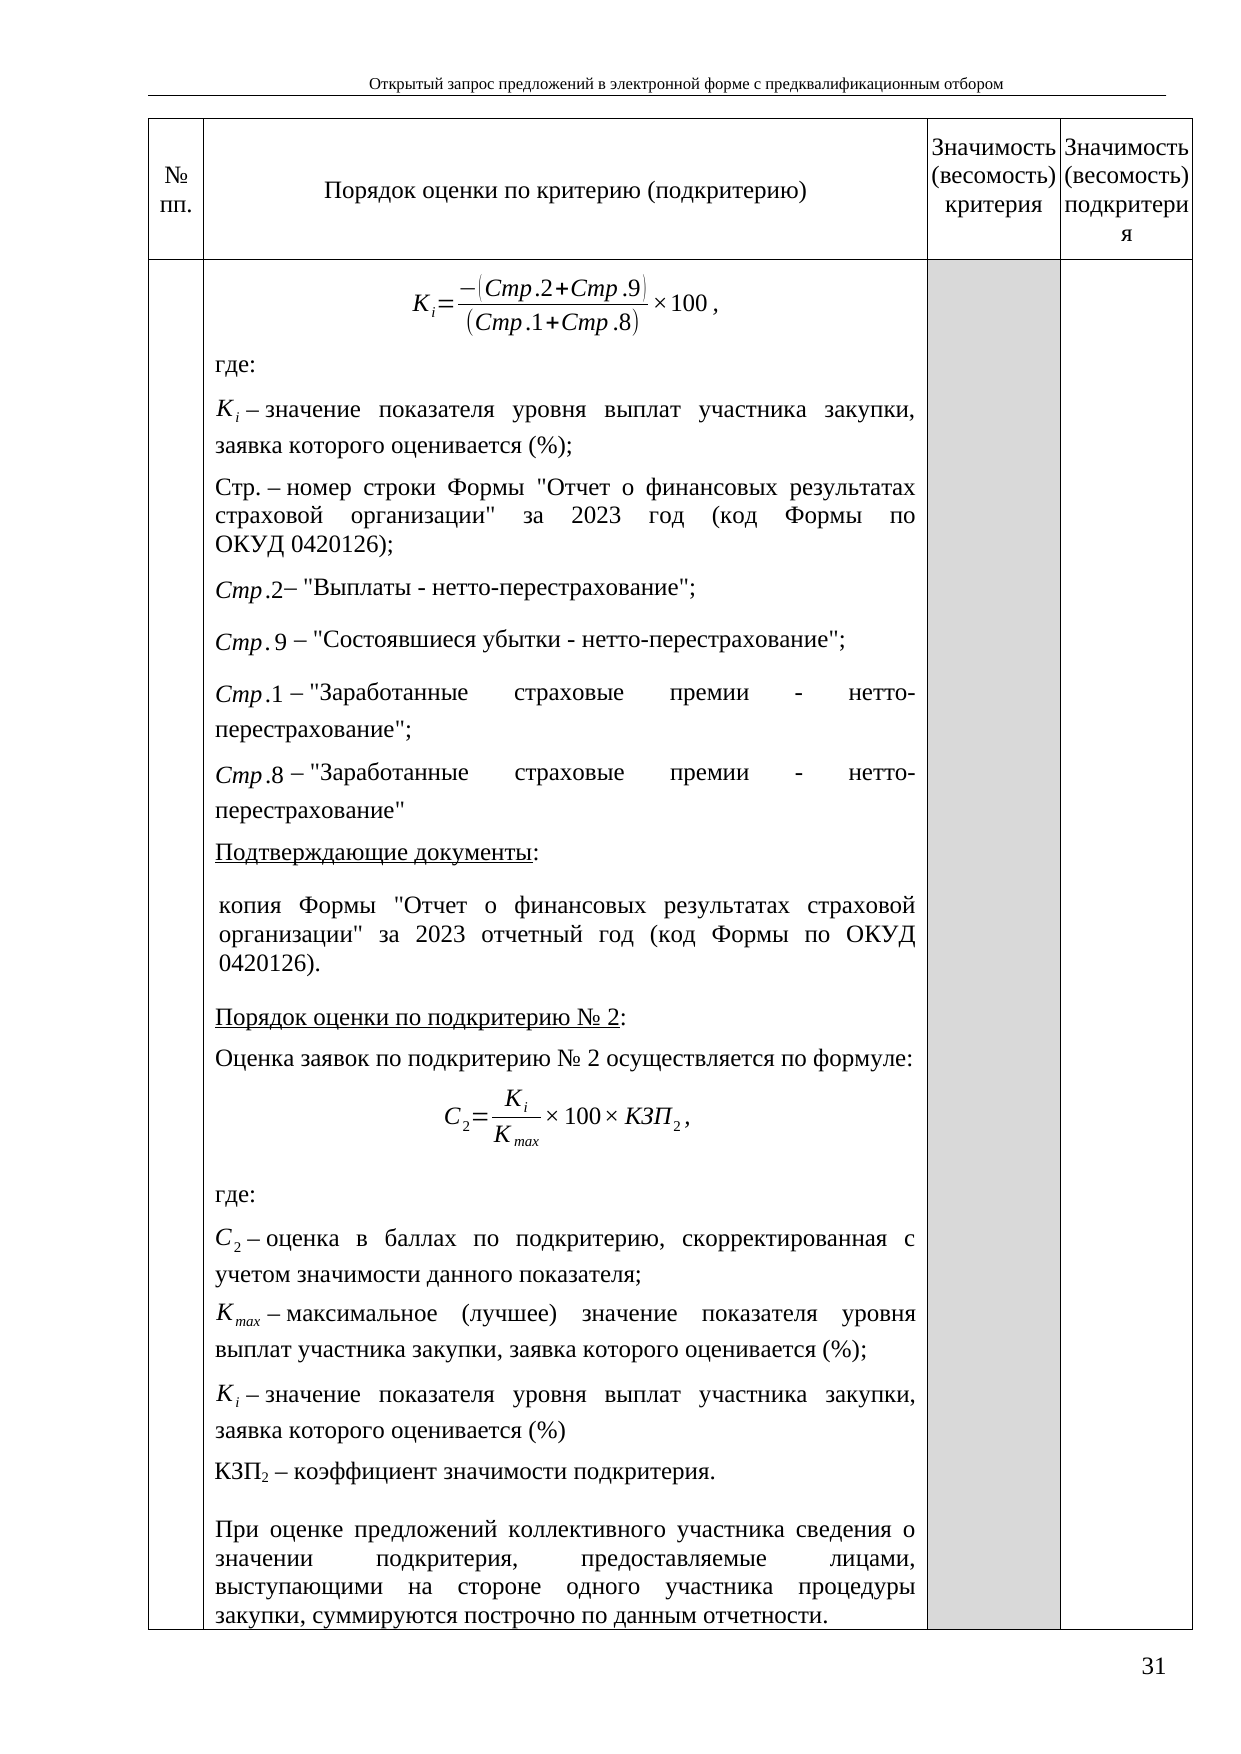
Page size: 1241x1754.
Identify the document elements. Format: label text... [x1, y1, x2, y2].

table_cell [204, 260, 927, 1629]
table_header Значимость (весомость) подкритерия [1061, 119, 1192, 259]
table_header Значимость (весомость) критерия [928, 119, 1060, 259]
table_header Порядок оценки по критерию (подкритерию) [204, 119, 927, 259]
table_header № пп. [149, 119, 203, 259]
